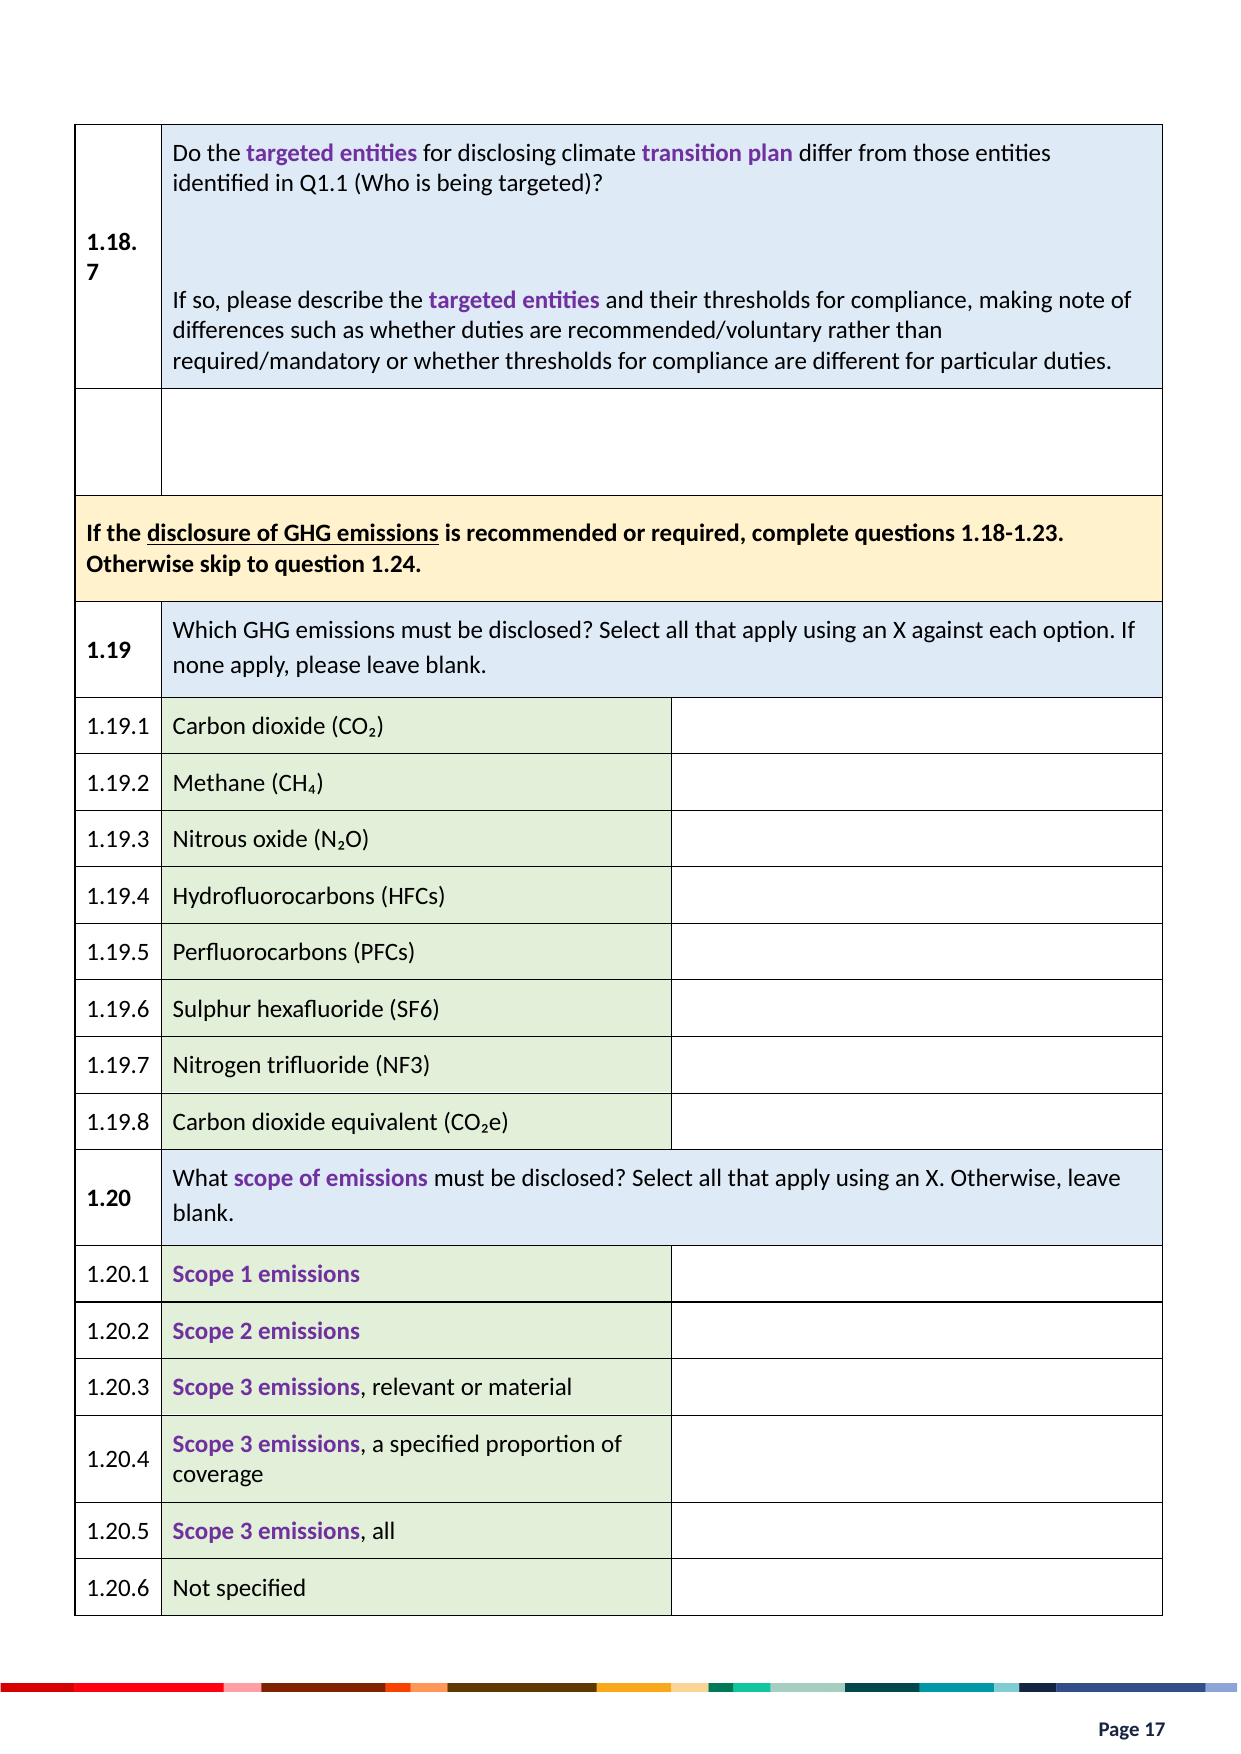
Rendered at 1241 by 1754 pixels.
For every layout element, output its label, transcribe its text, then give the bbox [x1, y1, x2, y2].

table_cell Scope 3 emissions, relevant or material [162, 1359, 671, 1414]
table_cell Carbon dioxide (CO₂) [162, 698, 671, 753]
table_cell Nitrogen trifluoride (NF3) [162, 1037, 671, 1092]
table_cell [76, 389, 161, 494]
table_cell Sulphur hexafluoride (SF6) [162, 980, 671, 1036]
table_cell [672, 754, 1162, 810]
table_cell 1.19 [76, 602, 161, 697]
table_cell [672, 1359, 1162, 1414]
table_cell Nitrous oxide (N₂O) [162, 811, 671, 866]
table_cell 1.20.1 [76, 1246, 161, 1301]
table_cell 1.19.4 [76, 867, 161, 923]
table_cell [672, 1037, 1162, 1092]
table_cell Not specified [162, 1559, 671, 1615]
table_cell 1.20.6 [76, 1559, 161, 1615]
table_cell [672, 698, 1162, 753]
table_cell [672, 811, 1162, 866]
table_cell [672, 1303, 1162, 1358]
picture [0, 1683, 1236, 1692]
table_cell [672, 980, 1162, 1036]
table_cell [672, 867, 1162, 923]
table_cell 1.20.4 [76, 1416, 161, 1502]
table_cell Scope 3 emissions, all [162, 1503, 671, 1558]
table_cell 1.19.1 [76, 698, 161, 753]
table_cell Scope 3 emissions, a specified proportion of coverage [162, 1416, 671, 1502]
table_cell [162, 389, 1162, 494]
table_cell What scope of emissions must be disclosed? Select all that apply using an X. Otherwise, leave blank. [162, 1150, 1162, 1245]
table_cell If the disclosure of GHG emissions is recommended or required, complete questions 1.18-1.23. Otherwise skip to question 1.24. [76, 496, 1162, 601]
table_cell Carbon dioxide equivalent (CO₂e) [162, 1094, 671, 1149]
table_cell Perfluorocarbons (PFCs) [162, 924, 671, 979]
table_cell Methane (CH₄) [162, 754, 671, 810]
table_cell 1.19.8 [76, 1094, 161, 1149]
table_cell Which GHG emissions must be disclosed? Select all that apply using an X against each option. If none apply, please leave blank. [162, 602, 1162, 697]
table_cell Scope 2 emissions [162, 1303, 671, 1358]
table_cell 1.19.2 [76, 754, 161, 810]
table_cell 1.19.3 [76, 811, 161, 866]
table_cell Do the targeted entities for disclosing climate transition plan differ from those entities identified in Q1.1 (Who is being targeted)? If so, please describe the targeted entities and their thresholds for compliance, making note of differences such as whether duties are recommended/voluntary rather than required/mandatory or whether thresholds for compliance are different for particular duties. [162, 125, 1162, 388]
table_cell [672, 924, 1162, 979]
table_cell 1.19.6 [76, 980, 161, 1036]
table_cell [672, 1094, 1162, 1149]
table_cell [672, 1559, 1162, 1615]
table_cell [672, 1246, 1162, 1301]
table_cell 1.19.7 [76, 1037, 161, 1092]
table_cell [672, 1416, 1162, 1502]
table_cell [672, 1503, 1162, 1558]
table_cell Hydrofluorocarbons (HFCs) [162, 867, 671, 923]
table_cell 1.20.3 [76, 1359, 161, 1414]
table_cell 1.19.5 [76, 924, 161, 979]
table_cell Scope 1 emissions [162, 1246, 671, 1301]
table_cell 1.20.5 [76, 1503, 161, 1558]
table_cell 1.20.2 [76, 1303, 161, 1358]
table_cell 1.20 [76, 1150, 161, 1245]
table_cell 1.18.7 [76, 125, 161, 388]
